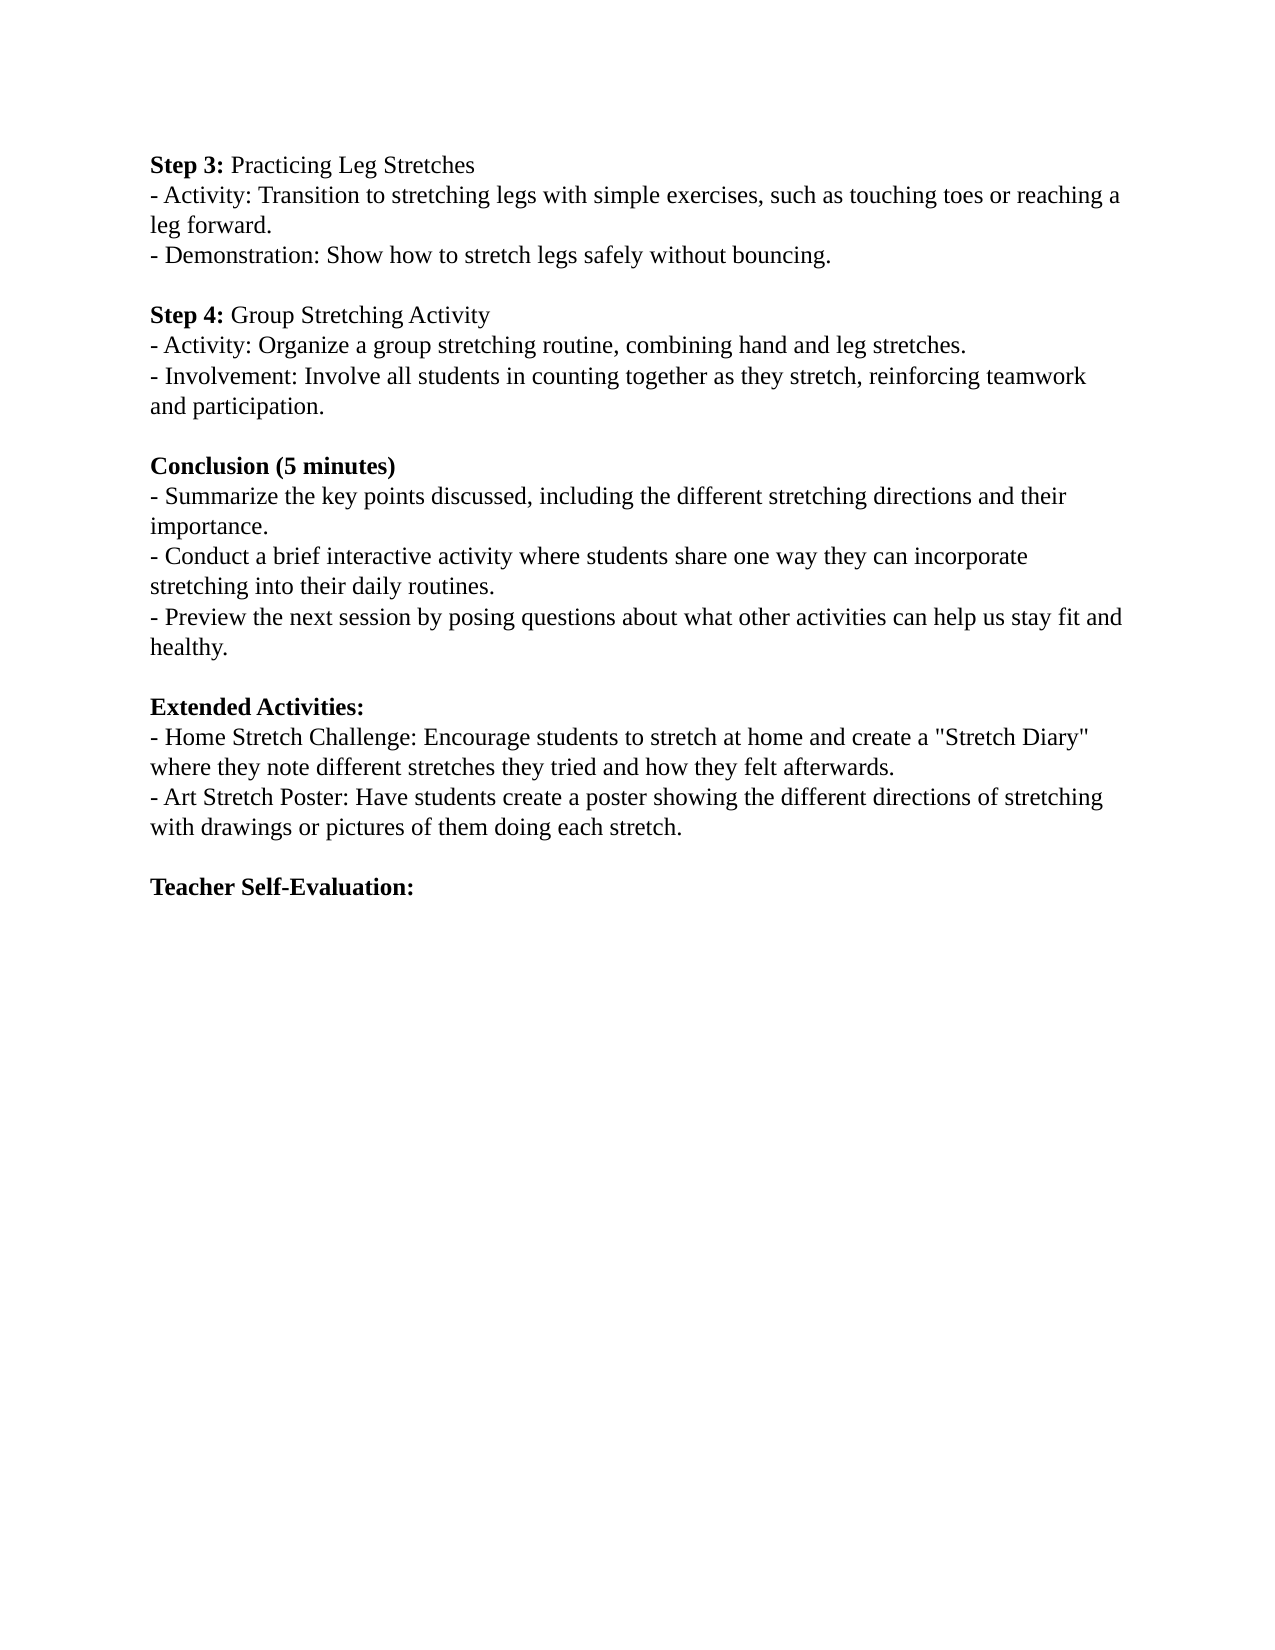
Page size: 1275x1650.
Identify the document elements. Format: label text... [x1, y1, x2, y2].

text - Activity: Organize a group stretching routine, combining hand and leg stretches. [150, 331, 1125, 359]
text - Summarize the key points discussed, including the different stretching directions and their importance. [150, 481, 1125, 540]
text - Involvement: Involve all students in counting together as they stretch, reinforcing teamwork and participation. [150, 361, 1125, 419]
text Extended Activities: [150, 692, 1125, 721]
text - Activity: Transition to stretching legs with simple exercises, such as touching toes or reaching a leg forward. [150, 180, 1125, 239]
text Conclusion (5 minutes) [150, 451, 1125, 480]
text - Demonstration: Show how to stretch legs safely without bouncing. [150, 240, 1125, 269]
text Step 3: Practicing Leg Stretches [150, 150, 1125, 179]
text Teacher Self-Evaluation: [150, 872, 1125, 901]
text - Home Stretch Challenge: Encourage students to stretch at home and create a "Stretch Diary" where they note different stretches they tried and how they felt afterwards. [150, 722, 1125, 781]
text - Art Stretch Poster: Have students create a poster showing the different directions of stretching with drawings or pictures of them doing each stretch. [150, 782, 1125, 841]
text - Preview the next session by posing questions about what other activities can help us stay fit and healthy. [150, 602, 1125, 660]
text - Conduct a brief interactive activity where students share one way they can incorporate stretching into their daily routines. [150, 541, 1125, 600]
text Step 4: Group Stretching Activity [150, 301, 1125, 329]
